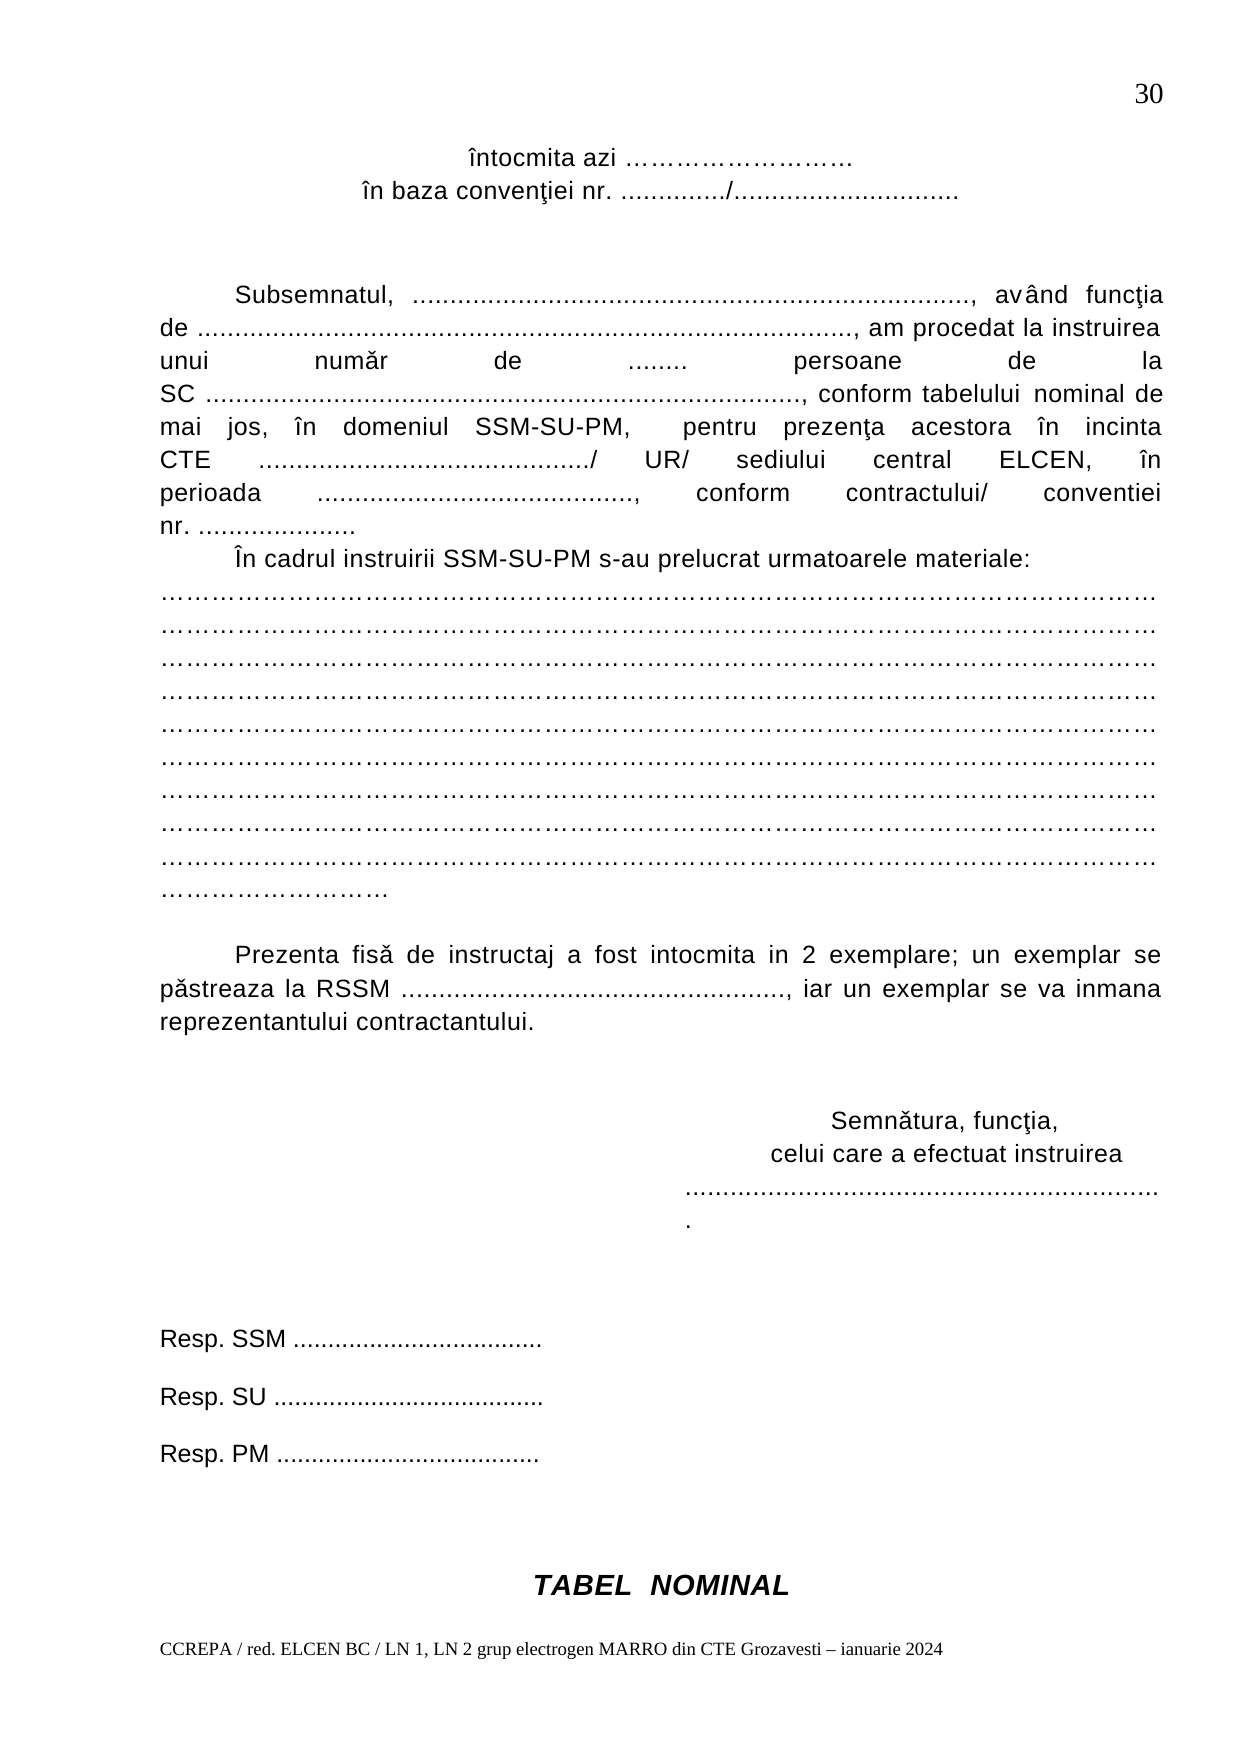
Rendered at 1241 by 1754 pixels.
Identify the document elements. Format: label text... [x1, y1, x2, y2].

text întocmita azi ……………………… [159, 143, 1163, 172]
text ................................................................ [684, 1172, 1163, 1233]
text TABEL NOMINAL [159, 1568, 1163, 1602]
text Prezenta fisǎ de instructaj a fost intocmita in 2 exemplare; un exemplar se pǎstreaza la RSSM ..................................................., iar un exemplar se va inmana reprezentantului contractantului. [159, 941, 1163, 1035]
text Resp. PM ...................................... [159, 1439, 1163, 1468]
text în baza convenţiei nr. ............../.............................. [159, 176, 1163, 205]
text Subsemnatul, .........................................................................., având funcţia de ......................................................................................., am procedat la instruirea unui numǎr de ........ persoane de la SC ..............................................................................., conform tabelului nominal de mai jos, în domeniul SSM-SU-PM, pentru prezenţa acestora în incinta CTE ............................................/ UR/ sediului central ELCEN, în perioada .........................................., conform contractului/ conventiei nr. ..................... [159, 280, 1163, 540]
text Resp. SU ....................................... [159, 1381, 1163, 1410]
text Resp. SSM .................................... [159, 1324, 1163, 1353]
text ……………………………………………………………………………………………………………………………………………………………………………………………………………………………………………………………………………………………………………………………………………………………………………………………………………………………………………………………………………………………………………………………………………………………………………………………………………………………………………………………………………………………………………………………………………………………………………………………………………………………………………………………………………………………………………………………………………………………………………………………… [159, 577, 1163, 903]
text În cadrul instruirii SSM-SU-PM s-au prelucrat urmatoarele materiale: [159, 544, 1163, 573]
text Semnǎtura, funcţia, [159, 1106, 1163, 1134]
text celui care a efectuat instruirea [159, 1139, 1163, 1167]
